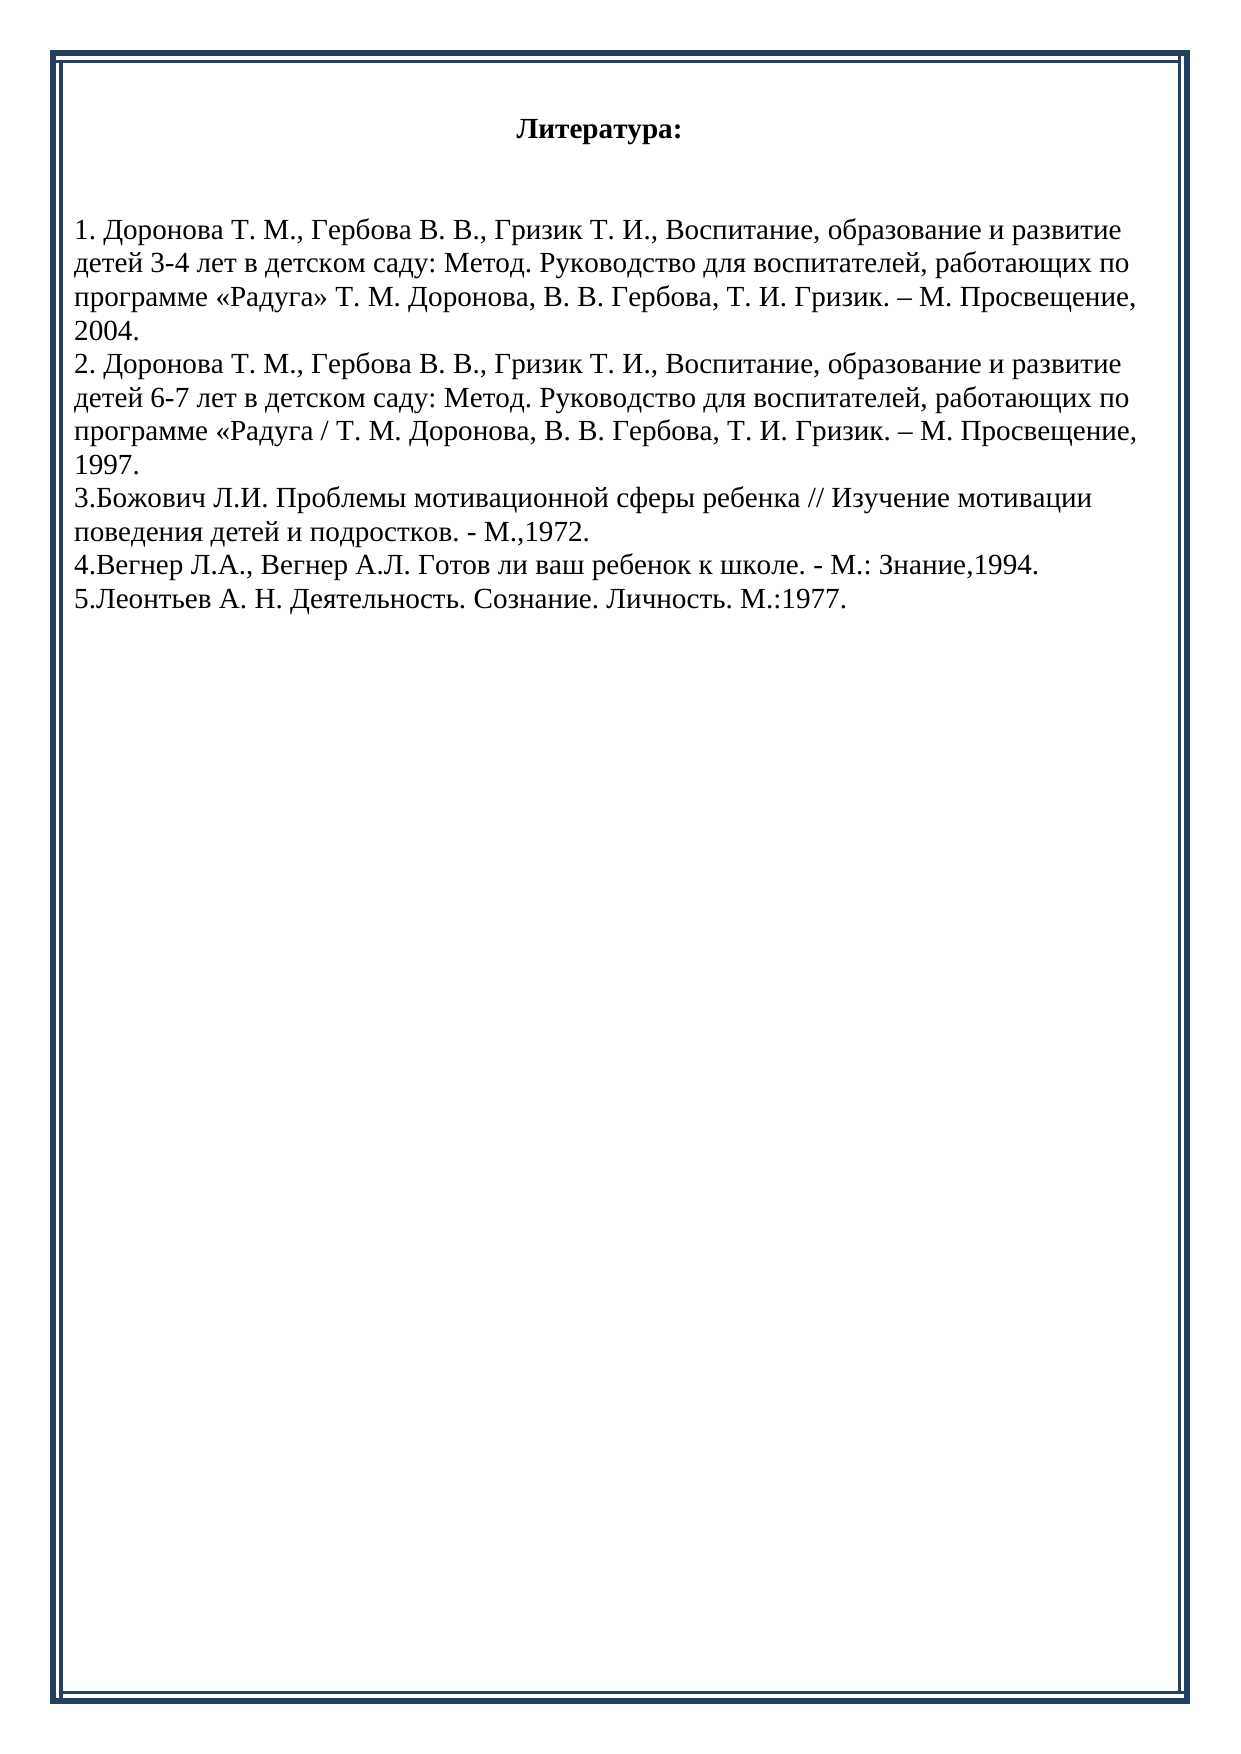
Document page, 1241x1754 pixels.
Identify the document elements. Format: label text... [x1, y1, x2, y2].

text Литература: [74, 111, 1152, 145]
text 1. Доронова Т. М., Гербова В. В., Гризик Т. И., Воспитание, образование и развитие детей 3-4 лет в детском саду: Метод. Руководство для воспитателей, работающих по программе «Радуга» Т. М. Доронова, В. В. Гербова, Т. И. Гризик. – М. Просвещение, 2004. [74, 212, 1152, 346]
text 3.Божович Л.И. Проблемы мотивационной сферы ребенка // Изучение мотивации поведения детей и подростков. - М.,1972. [74, 480, 1152, 547]
text 2. Доронова Т. М., Гербова В. В., Гризик Т. И., Воспитание, образование и развитие детей 6-7 лет в детском саду: Метод. Руководство для воспитателей, работающих по программе «Радуга / Т. М. Доронова, В. В. Гербова, Т. И. Гризик. – М. Просвещение, 1997. [74, 346, 1152, 480]
text 5.Леонтьев А. Н. Деятельность. Сознание. Личность. М.:1977. [74, 581, 1152, 614]
text 4.Вегнер Л.А., Вегнер А.Л. Готов ли ваш ребенок к школе. - М.: Знание,1994. [74, 547, 1152, 581]
